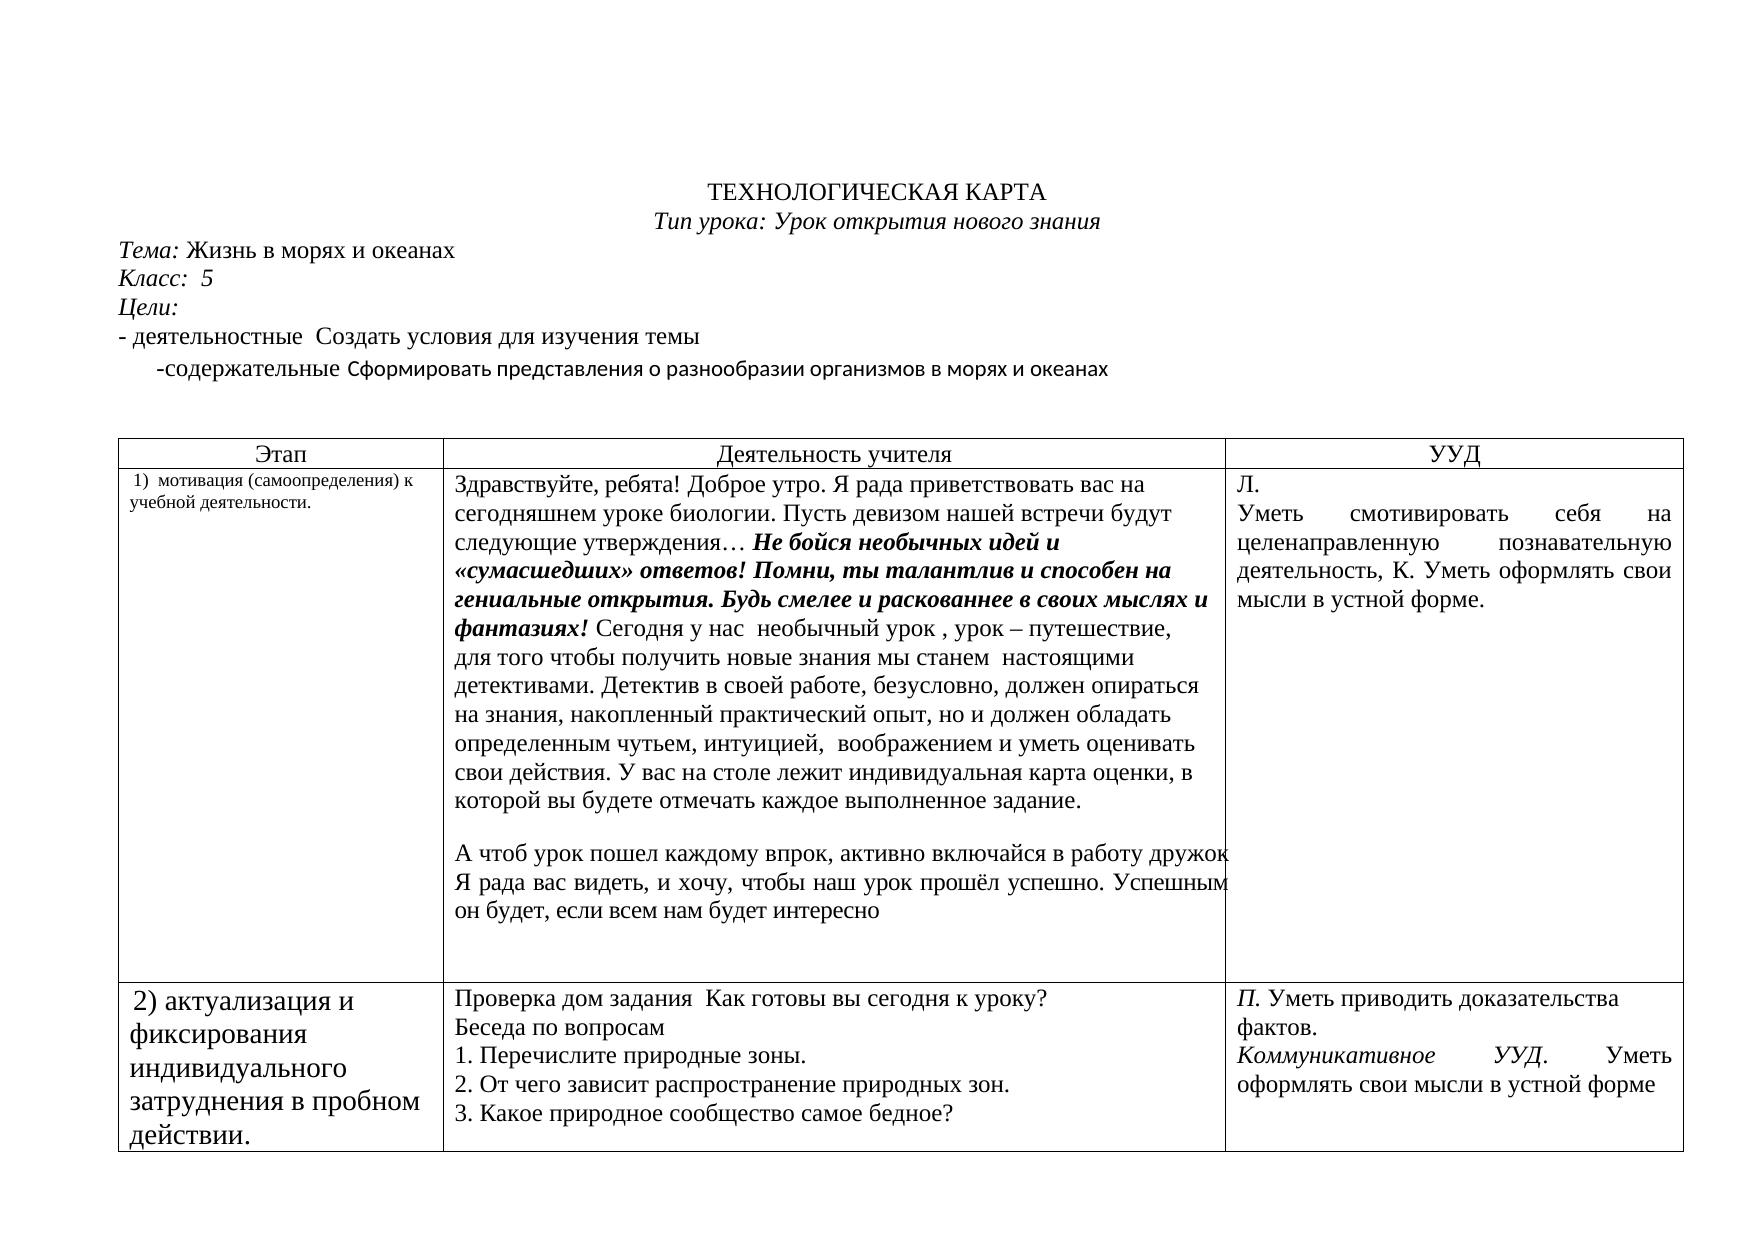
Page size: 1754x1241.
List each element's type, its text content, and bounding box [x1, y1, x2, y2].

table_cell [119, 983, 443, 1151]
table_cell Здравствуйте, ребята! Доброе утро. Я рада приветствовать вас на сегодняшнем уроке биологии. Пусть девизом нашей встречи будут следующие утверждения… Не бойся необычных идей и «сумасшедших» ответов! Помни, ты талантлив и способен на гениальные открытия. Будь смелее и раскованнее в своих мыслях и фантазиях! Сегодня у нас необычный урок , урок – путешествие, для того чтобы получить новые знания мы станем настоящими детективами. Детектив в своей работе, безусловно, должен опираться на знания, накопленный практический опыт, но и должен обладать определенным чутьем, интуицией, воображением и уметь оценивать свои действия. У вас на столе лежит индивидуальная карта оценки, в которой вы будете отмечать каждое выполненное задание. А чтоб урок пошел каждому впрок, активно включайся в работу дружок Я рада вас видеть, и хочу, чтобы наш урок прошёл успешно. Успешным он будет, если всем нам будет интересно [444, 469, 1225, 982]
text Тип урока: Урок открытия нового знания [118, 206, 1636, 235]
text Тема: Жизнь в морях и океанах [118, 235, 1636, 263]
text ТЕХНОЛОГИЧЕСКАЯ КАРТА [118, 177, 1636, 206]
text Класс: 5 [118, 263, 1636, 292]
table_cell 1) мотивация (самоопределения) к учебной деятельности. [119, 469, 443, 982]
table_cell Л. Уметь смотивировать себя на целенаправленную познавательную деятельность, К. Уметь оформлять свои мысли в устной форме. [1226, 469, 1683, 982]
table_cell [1226, 983, 1683, 1151]
table_header УУД [1226, 439, 1683, 468]
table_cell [444, 983, 1225, 1151]
table_header Деятельность учителя [444, 439, 1225, 468]
text -содержательные Сформировать представления о разнообразии организмов в морях и океанах [156, 350, 1636, 383]
table_header Этап [119, 439, 443, 468]
text - деятельностные Создать условия для изучения темы [118, 321, 1636, 350]
text Цели: [118, 292, 1636, 321]
